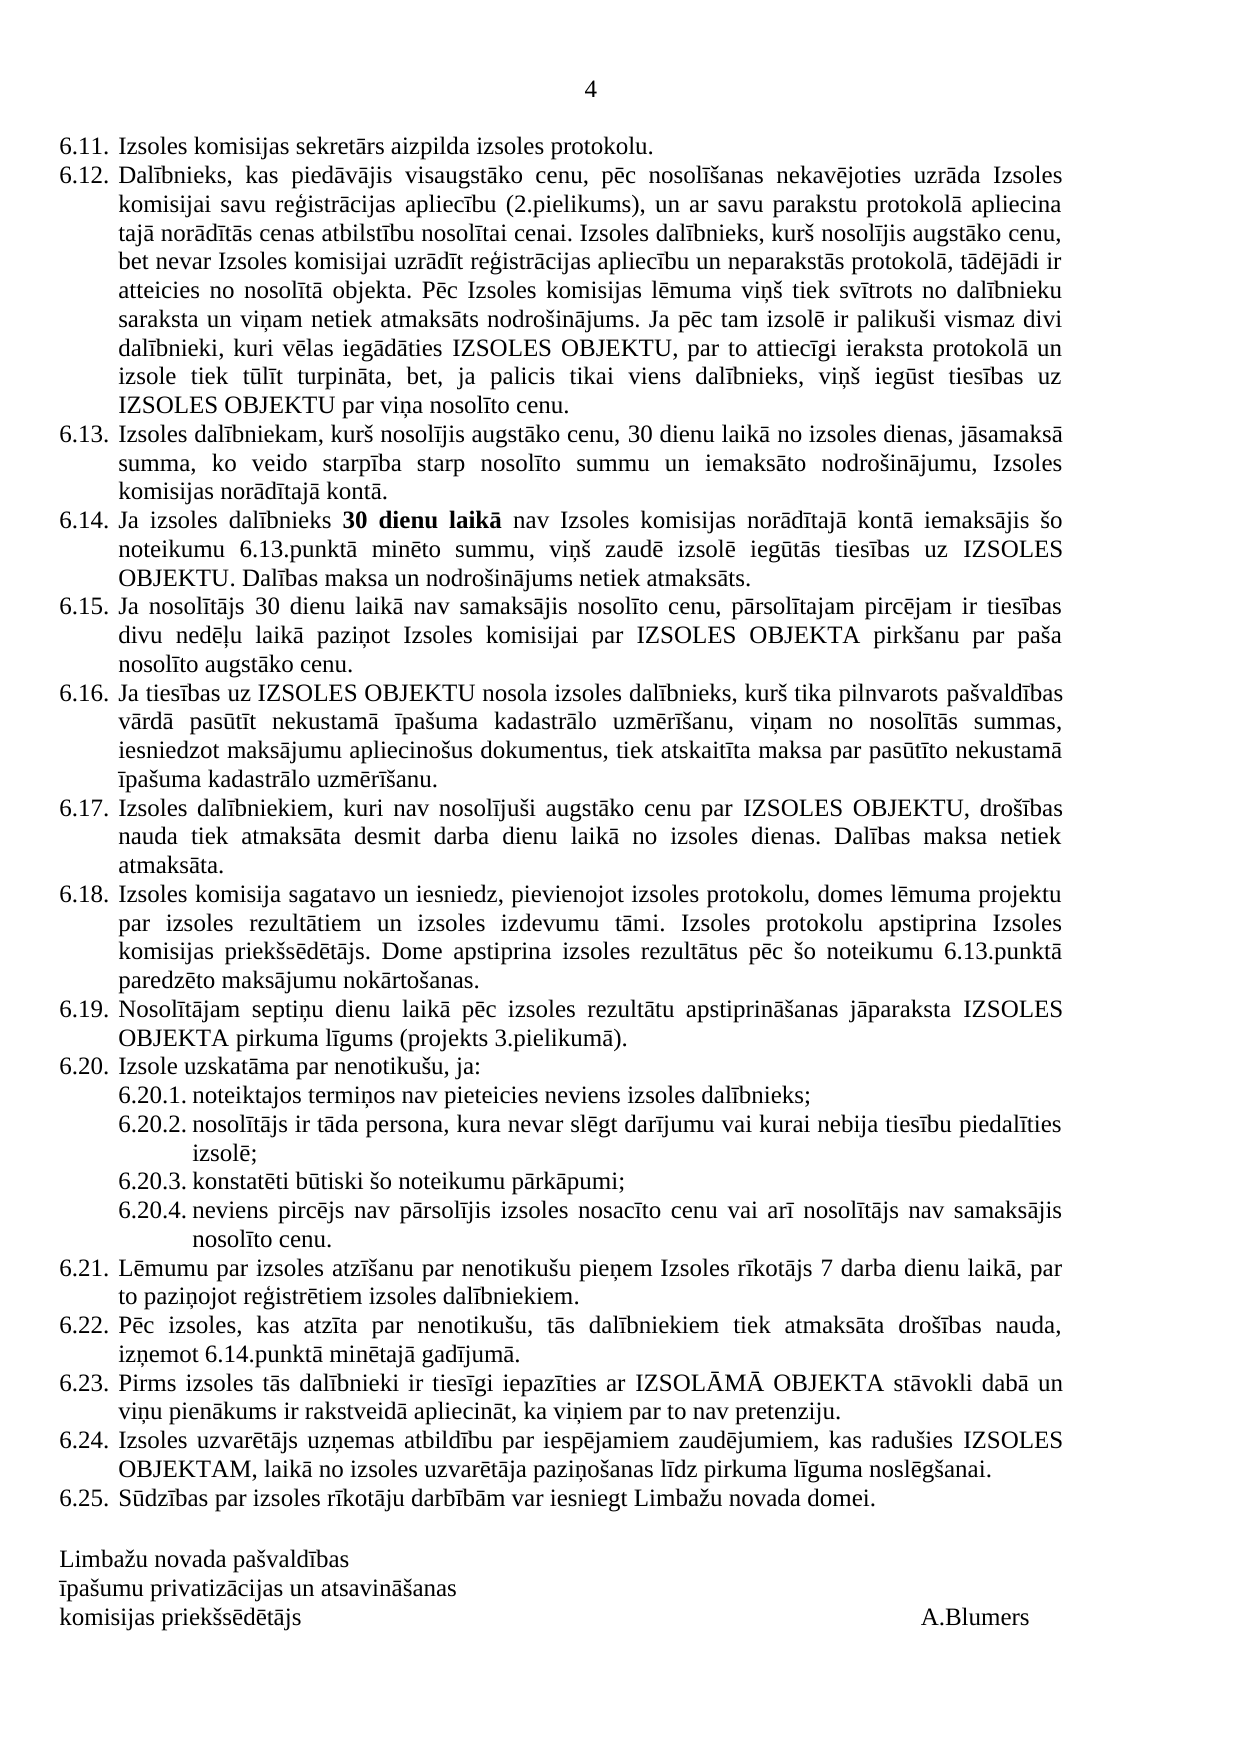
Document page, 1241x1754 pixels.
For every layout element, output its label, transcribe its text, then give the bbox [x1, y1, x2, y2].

list neviens pircējs nav pārsolījis izsoles nosacīto cenu vai arī nosolītājs nav samaksājis nosolīto cenu. [118, 1195, 1063, 1253]
list Ja tiesības uz IZSOLES OBJEKTU nosola izsoles dalībnieks, kurš tika pilnvarots pašvaldības vārdā pasūtīt nekustamā īpašuma kadastrālo uzmērīšanu, viņam no nosolītās summas, iesniedzot maksājumu apliecinošus dokumentus, tiek atskaitīta maksa par pasūtīto nekustamā īpašuma kadastrālo uzmērīšanu. [59, 678, 1063, 793]
list Nosolītājam septiņu dienu laikā pēc izsoles rezultātu apstiprināšanas jāparaksta izsolES objekta pirkuma līgums (projekts 3.pielikumā). [59, 994, 1063, 1051]
list Sūdzības par izsoles rīkotāju darbībām var iesniegt Limbažu novada domei. [59, 1483, 1063, 1511]
list Izsoles dalībniekiem, kuri nav nosolījuši augstāko cenu par izsoles objektu, drošības nauda tiek atmaksāta desmit darba dienu laikā no izsoles dienas. Dalības maksa netiek atmaksāta. [59, 793, 1063, 879]
text Limbažu novada pašvaldības [59, 1544, 1063, 1573]
list Izsoles dalībniekam, kurš nosolījis augstāko cenu, 30 dienu laikā no izsoles dienas, jāsamaksā summa, ko veido starpība starp nosolīto summu un iemaksāto nodrošinājumu, Izsoles komisijas norādītajā kontā. [59, 419, 1063, 505]
list Lēmumu par izsoles atzīšanu par nenotikušu pieņem Izsoles rīkotājs 7 darba dienu laikā, par to paziņojot reģistrētiem izsoles dalībniekiem. [59, 1253, 1063, 1310]
list Pēc izsoles, kas atzīta par nenotikušu, tās dalībniekiem tiek atmaksāta drošības nauda, izņemot 6.14.punktā minētajā gadījumā. [59, 1310, 1063, 1368]
list Ja izsoles dalībnieks 30 dienu laikā nav Izsoles komisijas norādītajā kontā iemaksājis šo noteikumu 6.13.punktā minēto summu, viņš zaudē izsolē iegūtās tiesības uz IZSOLES objektu. Dalības maksa un nodrošinājums netiek atmaksāts. [59, 505, 1063, 591]
list Pirms izsoles tās dalībnieki ir tiesīgi iepazīties ar izsolāmā objekta stāvokli dabā un viņu pienākums ir rakstveidā apliecināt, ka viņiem par to nav pretenziju. [59, 1368, 1063, 1425]
list Izsole uzskatāma par nenotikušu, ja: [59, 1051, 1063, 1080]
text komisijas priekšsēdētājs A.Blumers [59, 1602, 1063, 1631]
list Izsoles komisijas sekretārs aizpilda izsoles protokolu. [59, 131, 1063, 160]
list konstatēti būtiski šo noteikumu pārkāpumi; [118, 1166, 1063, 1195]
list Dalībnieks, kas piedāvājis visaugstāko cenu, pēc nosolīšanas nekavējoties uzrāda Izsoles komisijai savu reģistrācijas apliecību (2.pielikums), un ar savu parakstu protokolā apliecina tajā norādītās cenas atbilstību nosolītai cenai. Izsoles dalībnieks, kurš nosolījis augstāko cenu, bet nevar Izsoles komisijai uzrādīt reģistrācijas apliecību un neparakstās protokolā, tādējādi ir atteicies no nosolītā objekta. Pēc Izsoles komisijas lēmuma viņš tiek svītrots no dalībnieku saraksta un viņam netiek atmaksāts nodrošinājums. Ja pēc tam izsolē ir palikuši vismaz divi dalībnieki, kuri vēlas iegādāties izsoles objektu, par to attiecīgi ieraksta protokolā un izsole tiek tūlīt turpināta, bet, ja palicis tikai viens dalībnieks, viņš iegūst tiesības uz izsoles objektu par viņa nosolīto cenu. [59, 160, 1063, 419]
list Izsoles komisija sagatavo un iesniedz, pievienojot izsoles protokolu, domes lēmuma projektu par izsoles rezultātiem un izsoles izdevumu tāmi. Izsoles protokolu apstiprina Izsoles komisijas priekšsēdētājs. Dome apstiprina izsoles rezultātus pēc šo noteikumu 6.13.punktā paredzēto maksājumu nokārtošanas. [59, 879, 1063, 994]
list Ja nosolītājs 30 dienu laikā nav samaksājis nosolīto cenu, pārsolītajam pircējam ir tiesības divu nedēļu laikā paziņot Izsoles komisijai par IZSOLES OBJEKTA pirkšanu par paša nosolīto augstāko cenu. [59, 591, 1063, 678]
text īpašumu privatizācijas un atsavināšanas [59, 1573, 1063, 1602]
list noteiktajos termiņos nav pieteicies neviens izsoles dalībnieks; [118, 1080, 1063, 1109]
list nosolītājs ir tāda persona, kura nevar slēgt darījumu vai kurai nebija tiesību piedalīties izsolē; [118, 1109, 1063, 1166]
list Izsoles uzvarētājs uzņemas atbildību par iespējamiem zaudējumiem, kas radušies izsolES objektam, laikā no izsoles uzvarētāja paziņošanas līdz pirkuma līguma noslēgšanai. [59, 1425, 1063, 1483]
